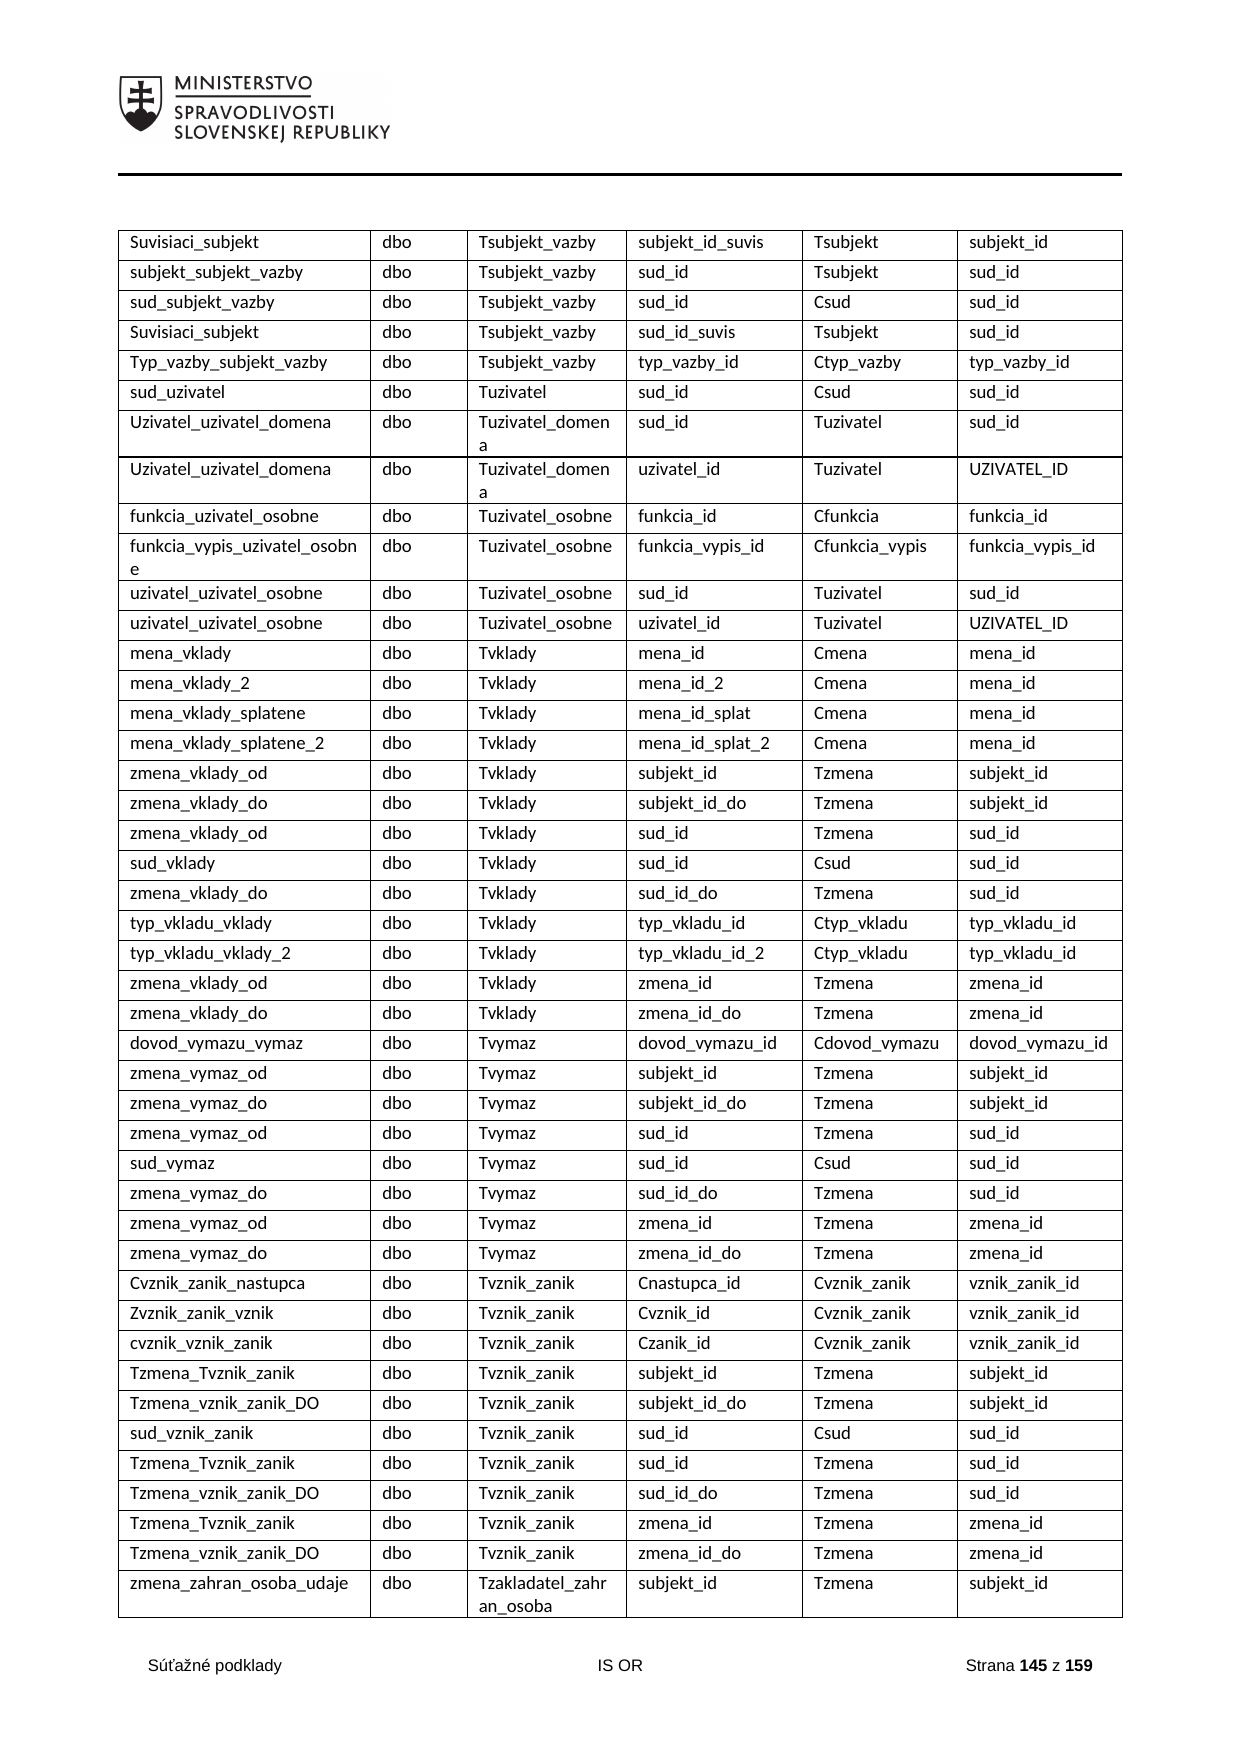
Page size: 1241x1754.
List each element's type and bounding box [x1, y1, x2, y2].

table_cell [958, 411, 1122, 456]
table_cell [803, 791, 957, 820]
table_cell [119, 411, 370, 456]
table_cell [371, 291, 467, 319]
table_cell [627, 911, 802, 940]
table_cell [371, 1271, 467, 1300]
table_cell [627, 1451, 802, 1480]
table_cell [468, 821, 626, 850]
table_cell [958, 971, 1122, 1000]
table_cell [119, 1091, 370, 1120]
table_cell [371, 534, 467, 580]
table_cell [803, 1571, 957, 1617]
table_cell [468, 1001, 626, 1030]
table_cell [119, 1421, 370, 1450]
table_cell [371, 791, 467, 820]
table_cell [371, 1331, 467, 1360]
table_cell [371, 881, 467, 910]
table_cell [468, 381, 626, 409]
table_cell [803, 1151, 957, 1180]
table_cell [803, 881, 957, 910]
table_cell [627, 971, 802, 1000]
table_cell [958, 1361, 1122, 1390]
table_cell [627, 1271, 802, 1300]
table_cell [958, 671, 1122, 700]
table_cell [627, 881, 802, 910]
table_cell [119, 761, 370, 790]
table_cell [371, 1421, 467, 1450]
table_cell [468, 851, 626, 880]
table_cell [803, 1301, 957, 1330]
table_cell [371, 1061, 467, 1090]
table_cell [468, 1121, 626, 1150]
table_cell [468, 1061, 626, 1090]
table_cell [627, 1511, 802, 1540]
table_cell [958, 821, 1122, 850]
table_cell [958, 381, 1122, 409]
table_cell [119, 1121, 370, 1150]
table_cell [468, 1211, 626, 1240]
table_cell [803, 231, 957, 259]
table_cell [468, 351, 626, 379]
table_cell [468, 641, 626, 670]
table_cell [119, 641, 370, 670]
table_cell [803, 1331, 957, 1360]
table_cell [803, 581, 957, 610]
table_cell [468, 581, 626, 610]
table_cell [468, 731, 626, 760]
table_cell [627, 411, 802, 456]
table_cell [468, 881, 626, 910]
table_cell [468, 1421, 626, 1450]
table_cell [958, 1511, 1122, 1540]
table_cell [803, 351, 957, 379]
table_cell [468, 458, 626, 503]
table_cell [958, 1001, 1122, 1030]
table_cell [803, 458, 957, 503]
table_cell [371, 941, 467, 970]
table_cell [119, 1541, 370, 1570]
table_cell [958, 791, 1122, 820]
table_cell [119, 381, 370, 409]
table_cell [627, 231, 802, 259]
picture [118, 73, 390, 144]
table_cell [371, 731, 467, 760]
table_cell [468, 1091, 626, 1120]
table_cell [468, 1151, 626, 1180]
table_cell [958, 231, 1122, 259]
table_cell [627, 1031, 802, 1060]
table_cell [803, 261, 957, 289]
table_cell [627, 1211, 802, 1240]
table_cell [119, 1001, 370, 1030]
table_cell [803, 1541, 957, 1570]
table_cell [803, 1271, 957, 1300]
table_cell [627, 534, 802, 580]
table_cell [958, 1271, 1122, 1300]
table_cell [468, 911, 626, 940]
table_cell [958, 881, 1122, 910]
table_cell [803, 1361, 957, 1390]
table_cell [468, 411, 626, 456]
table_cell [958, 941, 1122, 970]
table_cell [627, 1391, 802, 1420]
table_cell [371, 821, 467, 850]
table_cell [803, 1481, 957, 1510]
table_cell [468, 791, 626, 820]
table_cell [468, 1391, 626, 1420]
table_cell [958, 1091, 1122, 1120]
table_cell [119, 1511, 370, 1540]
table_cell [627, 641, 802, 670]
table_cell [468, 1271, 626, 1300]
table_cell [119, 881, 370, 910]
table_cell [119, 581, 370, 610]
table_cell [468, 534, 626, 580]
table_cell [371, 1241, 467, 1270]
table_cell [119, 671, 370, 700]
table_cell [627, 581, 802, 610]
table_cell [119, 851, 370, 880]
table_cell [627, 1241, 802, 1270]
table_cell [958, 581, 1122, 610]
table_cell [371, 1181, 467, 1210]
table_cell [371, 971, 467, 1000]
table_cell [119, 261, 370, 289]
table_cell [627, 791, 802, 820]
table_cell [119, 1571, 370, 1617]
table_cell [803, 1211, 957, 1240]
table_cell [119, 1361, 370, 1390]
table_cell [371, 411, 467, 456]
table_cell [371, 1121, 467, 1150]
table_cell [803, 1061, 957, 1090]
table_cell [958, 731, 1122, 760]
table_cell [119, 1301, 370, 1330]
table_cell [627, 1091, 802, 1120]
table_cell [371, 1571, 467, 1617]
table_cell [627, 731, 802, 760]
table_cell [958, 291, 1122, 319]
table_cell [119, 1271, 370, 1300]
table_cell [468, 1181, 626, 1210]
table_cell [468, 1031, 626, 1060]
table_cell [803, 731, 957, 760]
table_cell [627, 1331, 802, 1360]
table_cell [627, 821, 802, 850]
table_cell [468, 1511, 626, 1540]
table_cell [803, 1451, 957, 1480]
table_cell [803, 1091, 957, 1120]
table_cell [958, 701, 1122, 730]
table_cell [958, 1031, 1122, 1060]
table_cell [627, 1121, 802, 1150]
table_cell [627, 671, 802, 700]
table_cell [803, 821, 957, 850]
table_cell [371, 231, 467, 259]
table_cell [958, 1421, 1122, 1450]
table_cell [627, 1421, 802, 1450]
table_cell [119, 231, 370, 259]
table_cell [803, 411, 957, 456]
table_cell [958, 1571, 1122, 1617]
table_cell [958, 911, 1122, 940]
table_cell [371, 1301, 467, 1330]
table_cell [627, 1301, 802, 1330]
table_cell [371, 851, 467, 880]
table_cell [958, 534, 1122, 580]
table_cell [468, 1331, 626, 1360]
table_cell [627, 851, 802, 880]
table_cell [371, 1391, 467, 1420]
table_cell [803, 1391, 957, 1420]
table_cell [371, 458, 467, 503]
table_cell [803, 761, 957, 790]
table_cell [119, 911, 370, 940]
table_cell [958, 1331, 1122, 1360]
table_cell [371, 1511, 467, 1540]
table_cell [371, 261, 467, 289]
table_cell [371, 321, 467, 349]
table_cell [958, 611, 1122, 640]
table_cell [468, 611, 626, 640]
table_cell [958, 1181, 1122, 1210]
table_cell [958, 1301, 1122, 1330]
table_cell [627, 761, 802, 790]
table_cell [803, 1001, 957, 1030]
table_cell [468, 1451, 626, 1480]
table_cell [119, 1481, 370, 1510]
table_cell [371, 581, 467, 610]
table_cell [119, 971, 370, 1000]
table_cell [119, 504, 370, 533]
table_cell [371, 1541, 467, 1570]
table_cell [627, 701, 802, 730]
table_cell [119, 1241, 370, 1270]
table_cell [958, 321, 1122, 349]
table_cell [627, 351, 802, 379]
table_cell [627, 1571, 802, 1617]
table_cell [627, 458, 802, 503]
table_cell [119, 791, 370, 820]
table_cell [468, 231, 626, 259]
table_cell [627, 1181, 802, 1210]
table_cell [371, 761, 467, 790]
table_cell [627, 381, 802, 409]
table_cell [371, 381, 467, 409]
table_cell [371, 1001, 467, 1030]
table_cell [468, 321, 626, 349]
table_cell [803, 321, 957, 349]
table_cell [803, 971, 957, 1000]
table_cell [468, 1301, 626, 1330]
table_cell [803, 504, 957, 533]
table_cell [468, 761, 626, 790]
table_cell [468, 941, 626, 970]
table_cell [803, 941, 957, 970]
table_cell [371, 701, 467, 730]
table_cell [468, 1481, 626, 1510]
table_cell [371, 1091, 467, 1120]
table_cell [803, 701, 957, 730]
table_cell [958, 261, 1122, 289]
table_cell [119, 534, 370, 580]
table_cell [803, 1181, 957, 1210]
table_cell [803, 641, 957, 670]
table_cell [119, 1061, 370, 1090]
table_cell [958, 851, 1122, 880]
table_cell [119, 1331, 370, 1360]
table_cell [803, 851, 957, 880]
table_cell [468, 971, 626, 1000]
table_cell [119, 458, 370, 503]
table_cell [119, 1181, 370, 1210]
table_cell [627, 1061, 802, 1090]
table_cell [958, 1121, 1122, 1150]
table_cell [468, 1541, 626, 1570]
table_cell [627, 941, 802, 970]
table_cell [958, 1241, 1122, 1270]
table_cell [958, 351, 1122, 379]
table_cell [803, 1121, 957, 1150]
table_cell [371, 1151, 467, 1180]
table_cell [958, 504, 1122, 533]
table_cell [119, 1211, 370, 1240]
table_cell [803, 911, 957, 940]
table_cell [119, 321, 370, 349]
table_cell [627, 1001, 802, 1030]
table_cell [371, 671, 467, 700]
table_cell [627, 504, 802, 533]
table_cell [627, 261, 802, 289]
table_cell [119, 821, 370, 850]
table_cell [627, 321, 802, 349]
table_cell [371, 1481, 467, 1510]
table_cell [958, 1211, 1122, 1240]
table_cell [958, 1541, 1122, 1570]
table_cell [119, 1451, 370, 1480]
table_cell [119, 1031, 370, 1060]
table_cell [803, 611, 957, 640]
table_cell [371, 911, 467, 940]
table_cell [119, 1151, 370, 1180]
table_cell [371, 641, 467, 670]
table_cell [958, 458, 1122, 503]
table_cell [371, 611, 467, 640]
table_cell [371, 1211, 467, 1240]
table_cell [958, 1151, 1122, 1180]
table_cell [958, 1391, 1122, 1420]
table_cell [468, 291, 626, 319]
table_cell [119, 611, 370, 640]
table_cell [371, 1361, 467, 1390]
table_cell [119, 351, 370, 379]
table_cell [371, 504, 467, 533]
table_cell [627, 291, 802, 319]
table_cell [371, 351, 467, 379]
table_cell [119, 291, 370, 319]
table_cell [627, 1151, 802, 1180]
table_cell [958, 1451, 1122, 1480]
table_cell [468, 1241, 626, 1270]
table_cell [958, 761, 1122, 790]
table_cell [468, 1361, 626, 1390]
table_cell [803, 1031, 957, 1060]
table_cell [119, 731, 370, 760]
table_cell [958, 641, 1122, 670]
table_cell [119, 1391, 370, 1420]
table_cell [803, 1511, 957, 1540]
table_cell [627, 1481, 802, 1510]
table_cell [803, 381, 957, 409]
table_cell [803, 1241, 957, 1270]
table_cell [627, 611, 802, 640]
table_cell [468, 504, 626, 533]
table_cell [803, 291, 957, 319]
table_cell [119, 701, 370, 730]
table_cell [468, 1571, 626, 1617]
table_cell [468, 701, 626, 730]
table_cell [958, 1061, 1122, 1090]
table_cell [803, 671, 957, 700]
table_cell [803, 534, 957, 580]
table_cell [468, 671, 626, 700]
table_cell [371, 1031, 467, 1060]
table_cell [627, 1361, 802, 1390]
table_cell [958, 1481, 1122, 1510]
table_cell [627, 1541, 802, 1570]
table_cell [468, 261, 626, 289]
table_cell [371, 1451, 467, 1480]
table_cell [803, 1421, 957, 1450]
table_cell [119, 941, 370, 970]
